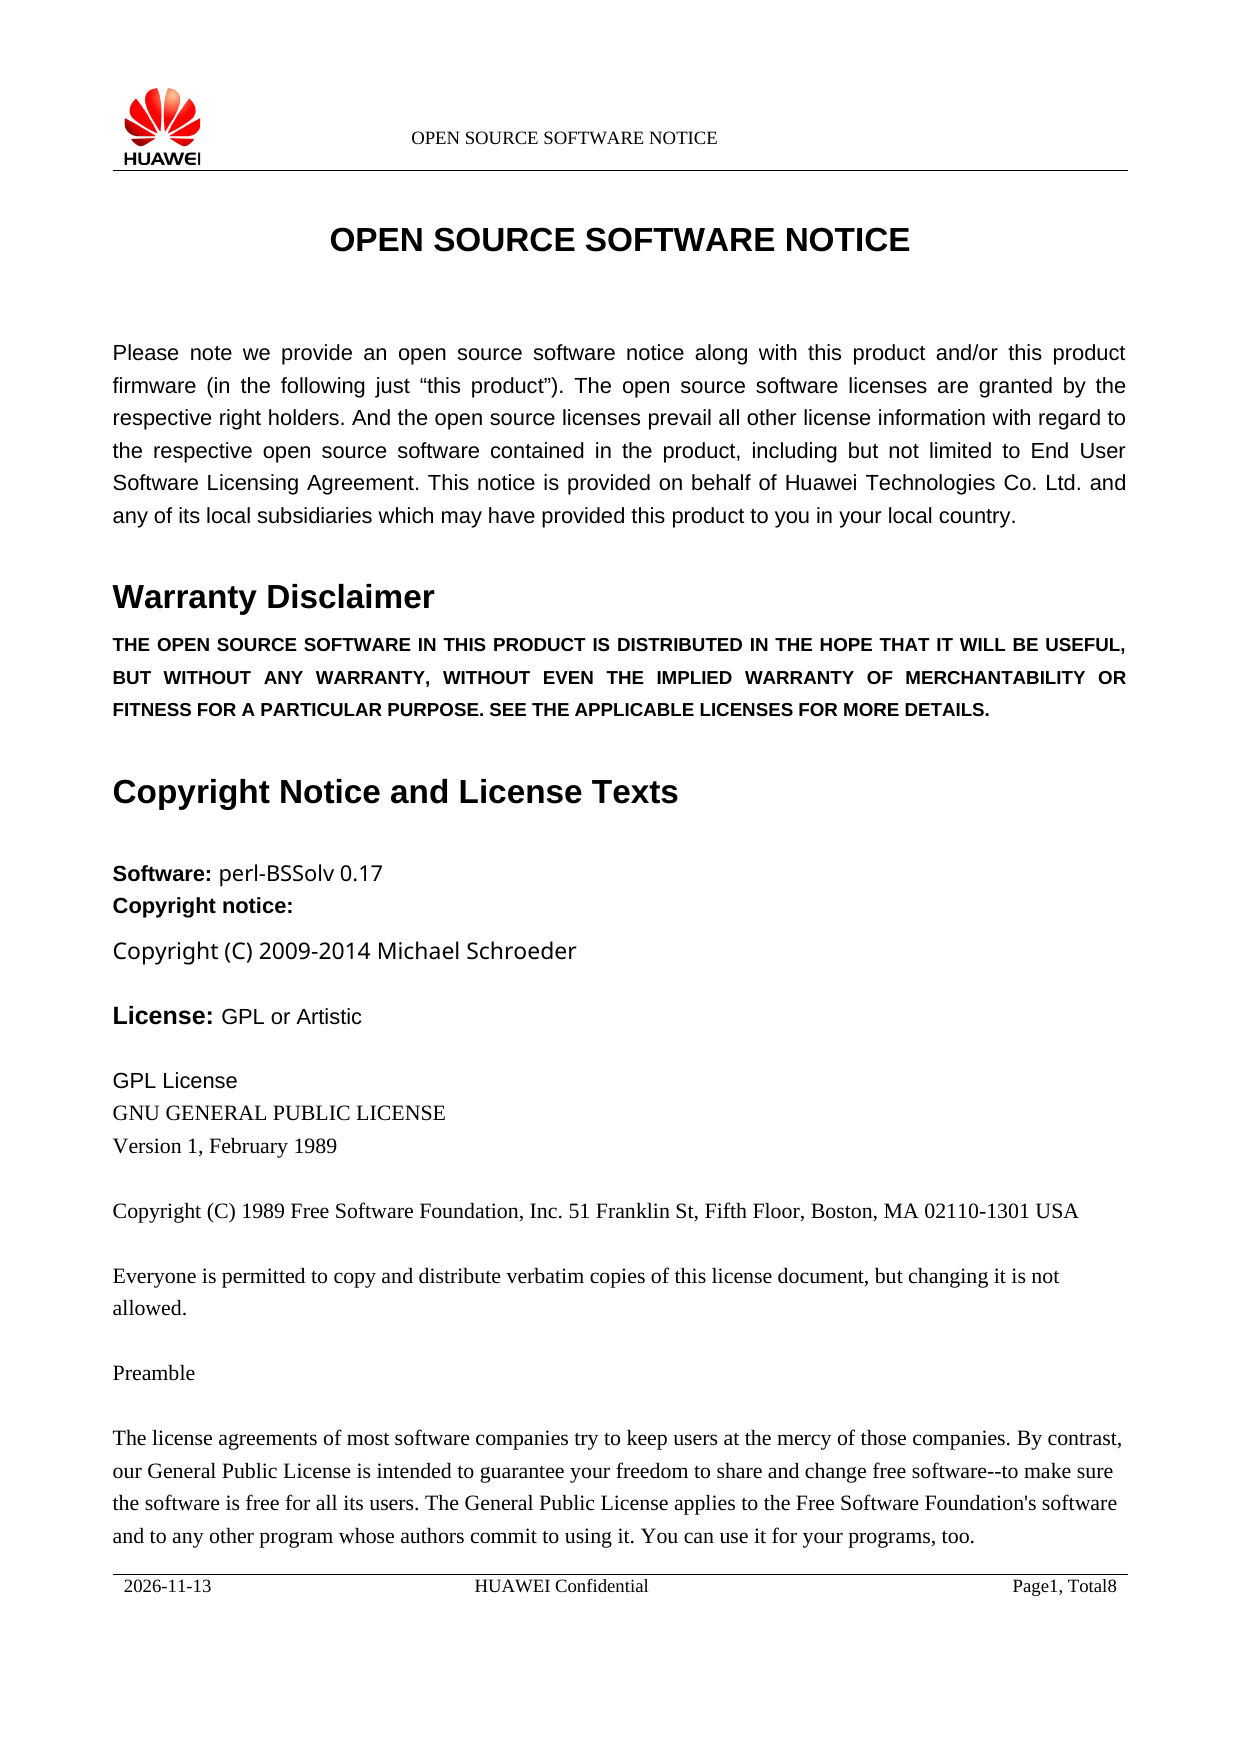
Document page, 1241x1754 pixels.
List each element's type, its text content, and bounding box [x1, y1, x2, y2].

text Version 1, February 1989 [112, 1129, 1128, 1161]
text Copyright Notice and License Texts [112, 759, 1128, 824]
text Everyone is permitted to copy and distribute verbatim copies of this license document, but changing it is not allowed. [112, 1259, 1128, 1324]
text The license agreements of most software companies try to keep users at the mercy of those companies. By contrast, our General Public License is intended to guarantee your freedom to share and change free software--to make sure the software is free for all its users. The General Public License applies to the Free Software Foundation's software and to any other program whose authors commit to using it. You can use it for your programs, too. [112, 1421, 1128, 1551]
text Preamble [112, 1356, 1128, 1389]
text GNU GENERAL PUBLIC LICENSE [112, 1096, 1128, 1129]
text License: GPL or Artistic [112, 999, 1128, 1031]
text Copyright (C) 1989 Free Software Foundation, Inc. 51 Franklin St, Fifth Floor, Boston, MA 02110-1301 USA [112, 1194, 1128, 1226]
title Software: perl-BSSolv 0.17 [112, 856, 1128, 889]
text Please note we provide an open source software notice along with this product and/or this product firmware (in the following just “this product”). The open source software licenses are granted by the respective right holders. And the open source licenses prevail all other license information with regard to the respective open source software contained in the product, including but not limited to End User Software Licensing Agreement. This notice is provided on behalf of Huawei Technologies Co. Ltd. and any of its local subsidiaries which may have provided this product to you in your local country. [112, 336, 1128, 531]
text OPEN SOURCE SOFTWARE NOTICE [112, 206, 1128, 271]
picture [124, 88, 201, 165]
text Copyright notice: [112, 889, 1128, 921]
text GPL License [112, 1064, 1128, 1096]
text The open source software in this product is distributed in the hope that it will be useful, but WITHOUT ANY WARRANTY, without even the implied warranty of MERCHANTABILITY or FITNESS FOR A PARTICULAR PURPOSE. See the applicable licenses for more details. [112, 629, 1128, 726]
text Warranty Disclaimer [112, 564, 1128, 629]
text Copyright (C) 2009-2014 Michael Schroeder [112, 934, 1128, 999]
